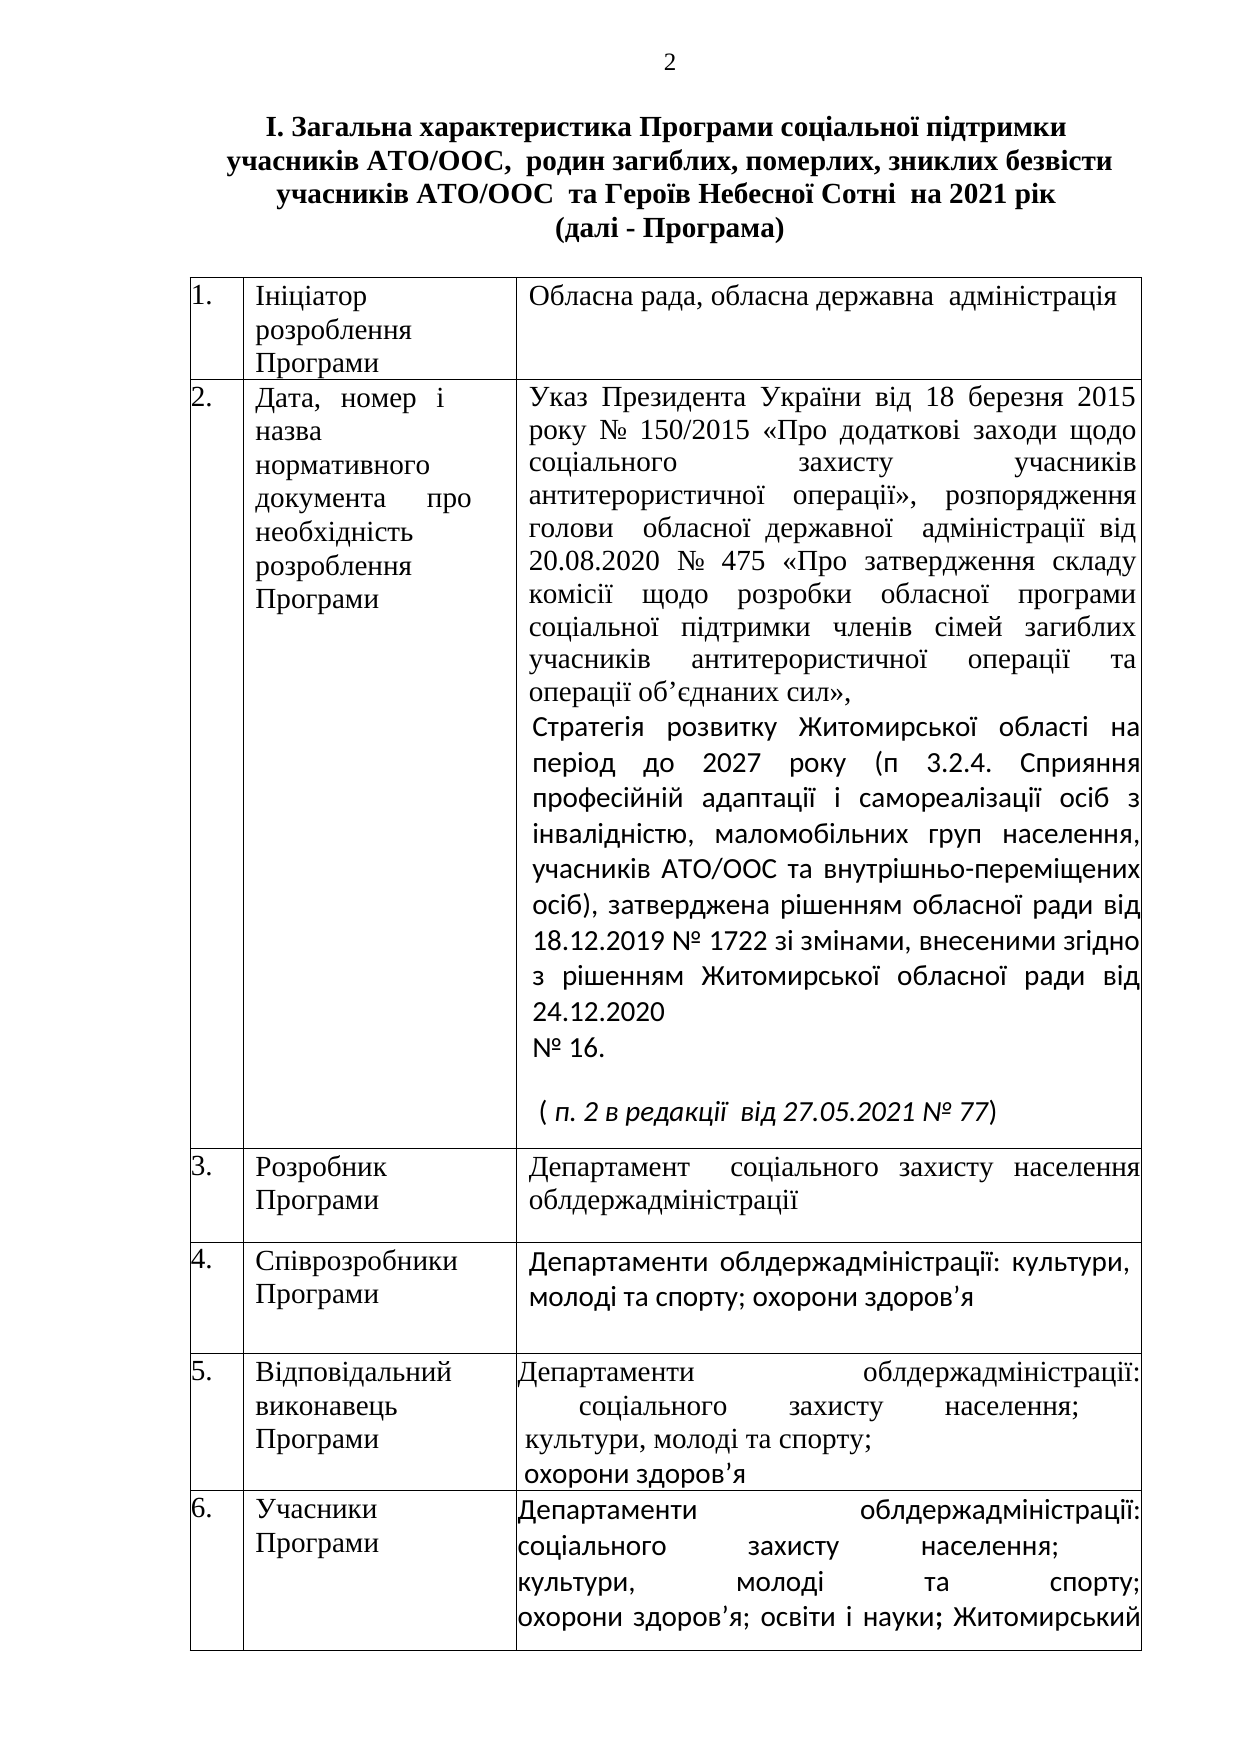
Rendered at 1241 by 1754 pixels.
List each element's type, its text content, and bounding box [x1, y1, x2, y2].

table_cell 2. [191, 380, 243, 1148]
table_cell Розробник Програми [244, 1149, 516, 1242]
table_cell Дата, номер і назва нормативного документа про необхідність розроблення Програми [244, 380, 516, 1148]
table_cell Департаменти облдержадміністрації: культури, молоді та спорту; охорони здоров’я [517, 1243, 1141, 1353]
table_cell Учасники Програми [244, 1491, 516, 1649]
table_cell 5. [191, 1354, 243, 1490]
table_cell Відповідальний виконавець Програми [244, 1354, 516, 1490]
table_cell 3. [191, 1149, 243, 1242]
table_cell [517, 1491, 1141, 1649]
table_header Обласна рада, обласна державна адміністрація [517, 278, 1141, 379]
table_cell Департаменти облдержадміністрації: соціального захисту населення; культури, молоді та спорту; охорони здоров’я [517, 1354, 1141, 1490]
table_cell 6. [191, 1491, 243, 1649]
text І. Загальна характеристика Програми соціальної підтримки учасників АТО/ООС, родин загиблих, померлих, зниклих безвісти учасників АТО/ООС та Героїв Небесної Сотні на 2021 рік (далі - Програма) [177, 109, 1162, 244]
table_cell 4. [191, 1243, 243, 1353]
table_header 1. [191, 278, 243, 379]
table_cell Співрозробники Програми [244, 1243, 516, 1353]
table_header Ініціатор розроблення Програми [244, 278, 516, 379]
table_cell Департамент соціального захисту населення облдержадміністрації [517, 1149, 1141, 1242]
table_cell Указ Президента України від 18 березня 2015 року № 150/2015 «Про додаткові заходи щодо соціального захисту учасників антитерористичної операції», розпорядження голови обласної державної адміністрації від 20.08.2020 № 475 «Про затвердження складу комісії щодо розробки обласної програми соціальної підтримки членів сімей загиблих учасників антитерористичної операції та операції об’єднаних сил», Стратегія розвитку Житомирської області на період до 2027 року (п 3.2.4. Сприяння професійній адаптації і самореалізації осіб з інвалідністю, маломобільних груп населення, учасників АТО/ООС та внутрішньо-переміщених осіб), затверджена рішенням обласної ради від 18.12.2019 № 1722 зі змінами, внесеними згідно з рішенням Житомирської обласної ради від 24.12.2020 № 16. ( п. 2 в редакції від 27.05.2021 № 77) [517, 380, 1141, 1148]
